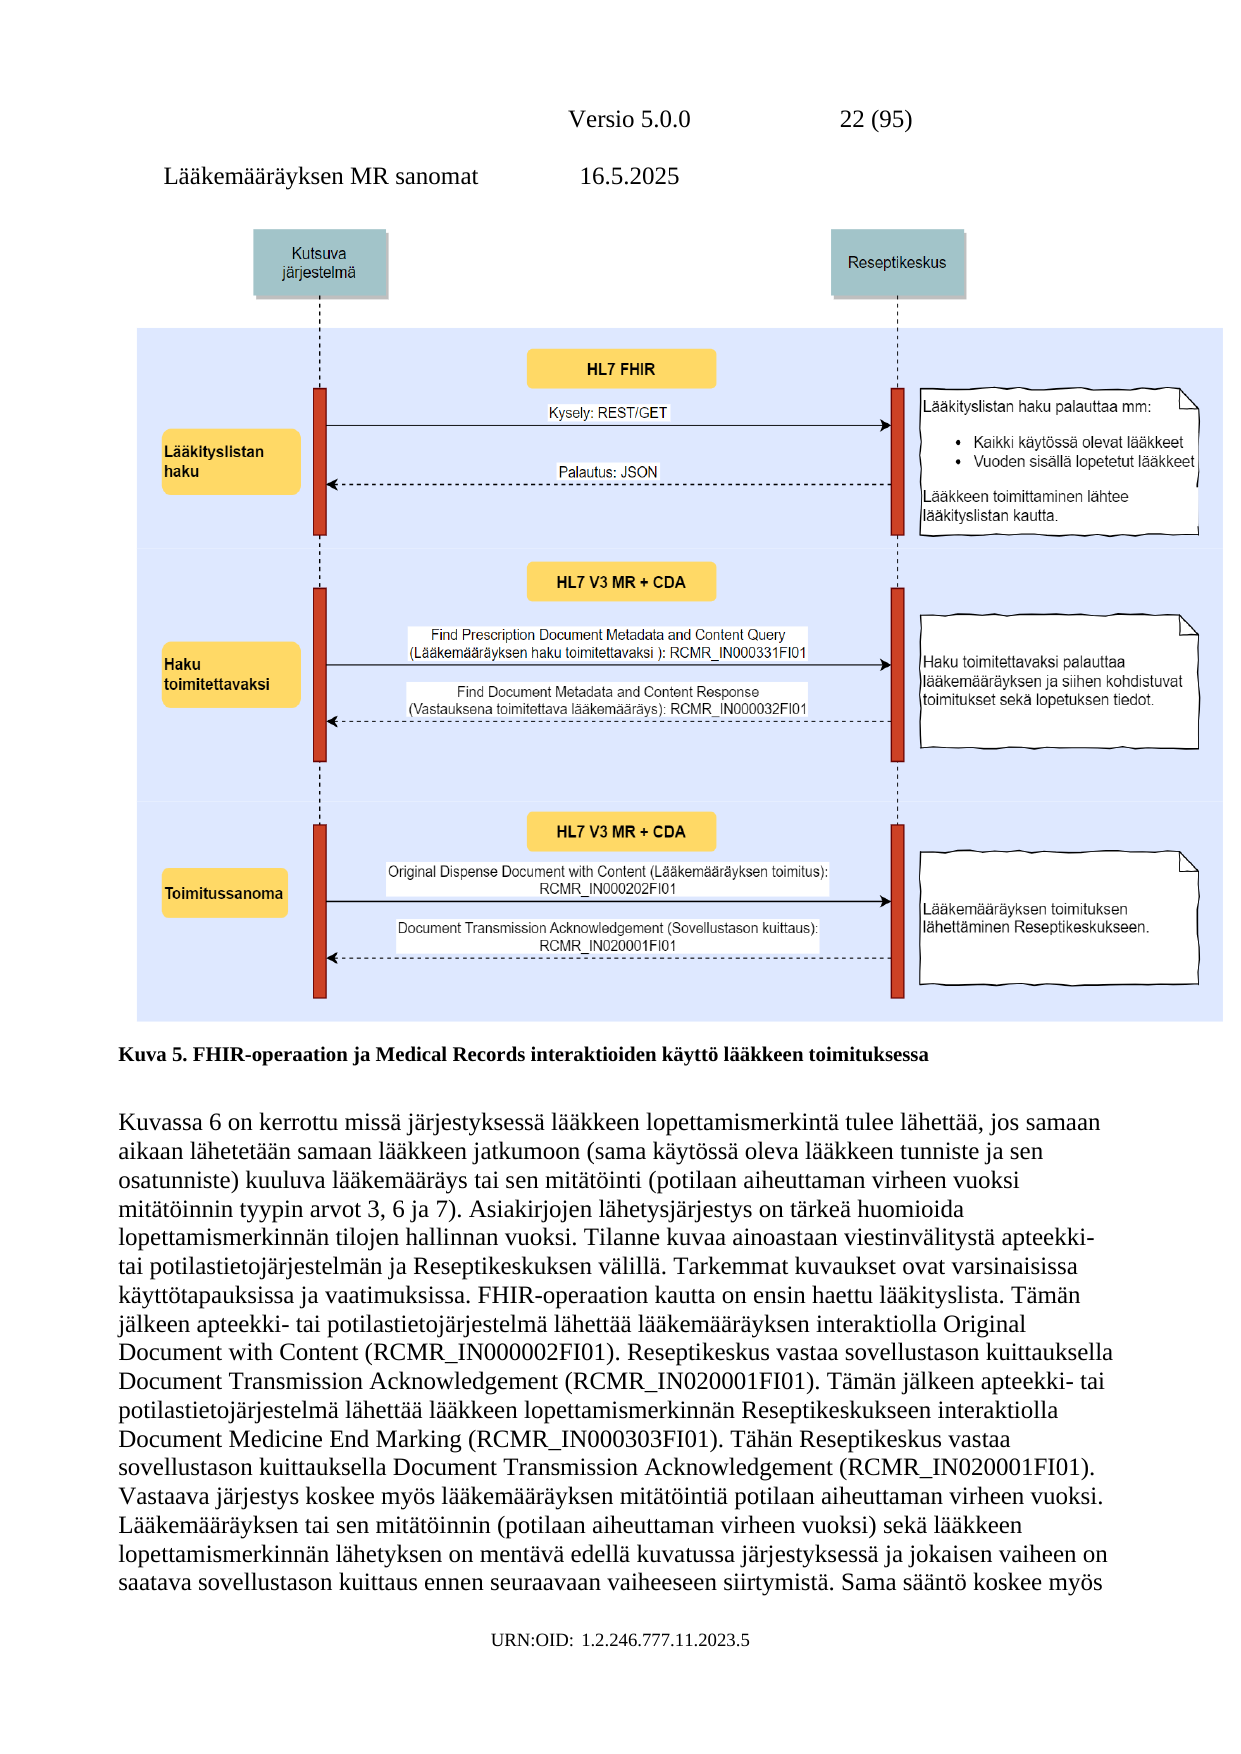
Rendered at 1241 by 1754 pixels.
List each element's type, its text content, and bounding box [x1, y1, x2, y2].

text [118, 1107, 1122, 1596]
text Kuva 5. FHIR-operaation ja Medical Records interaktioiden käyttö lääkkeen toimituksessa [118, 1042, 1122, 1066]
picture [118, 218, 1234, 1030]
